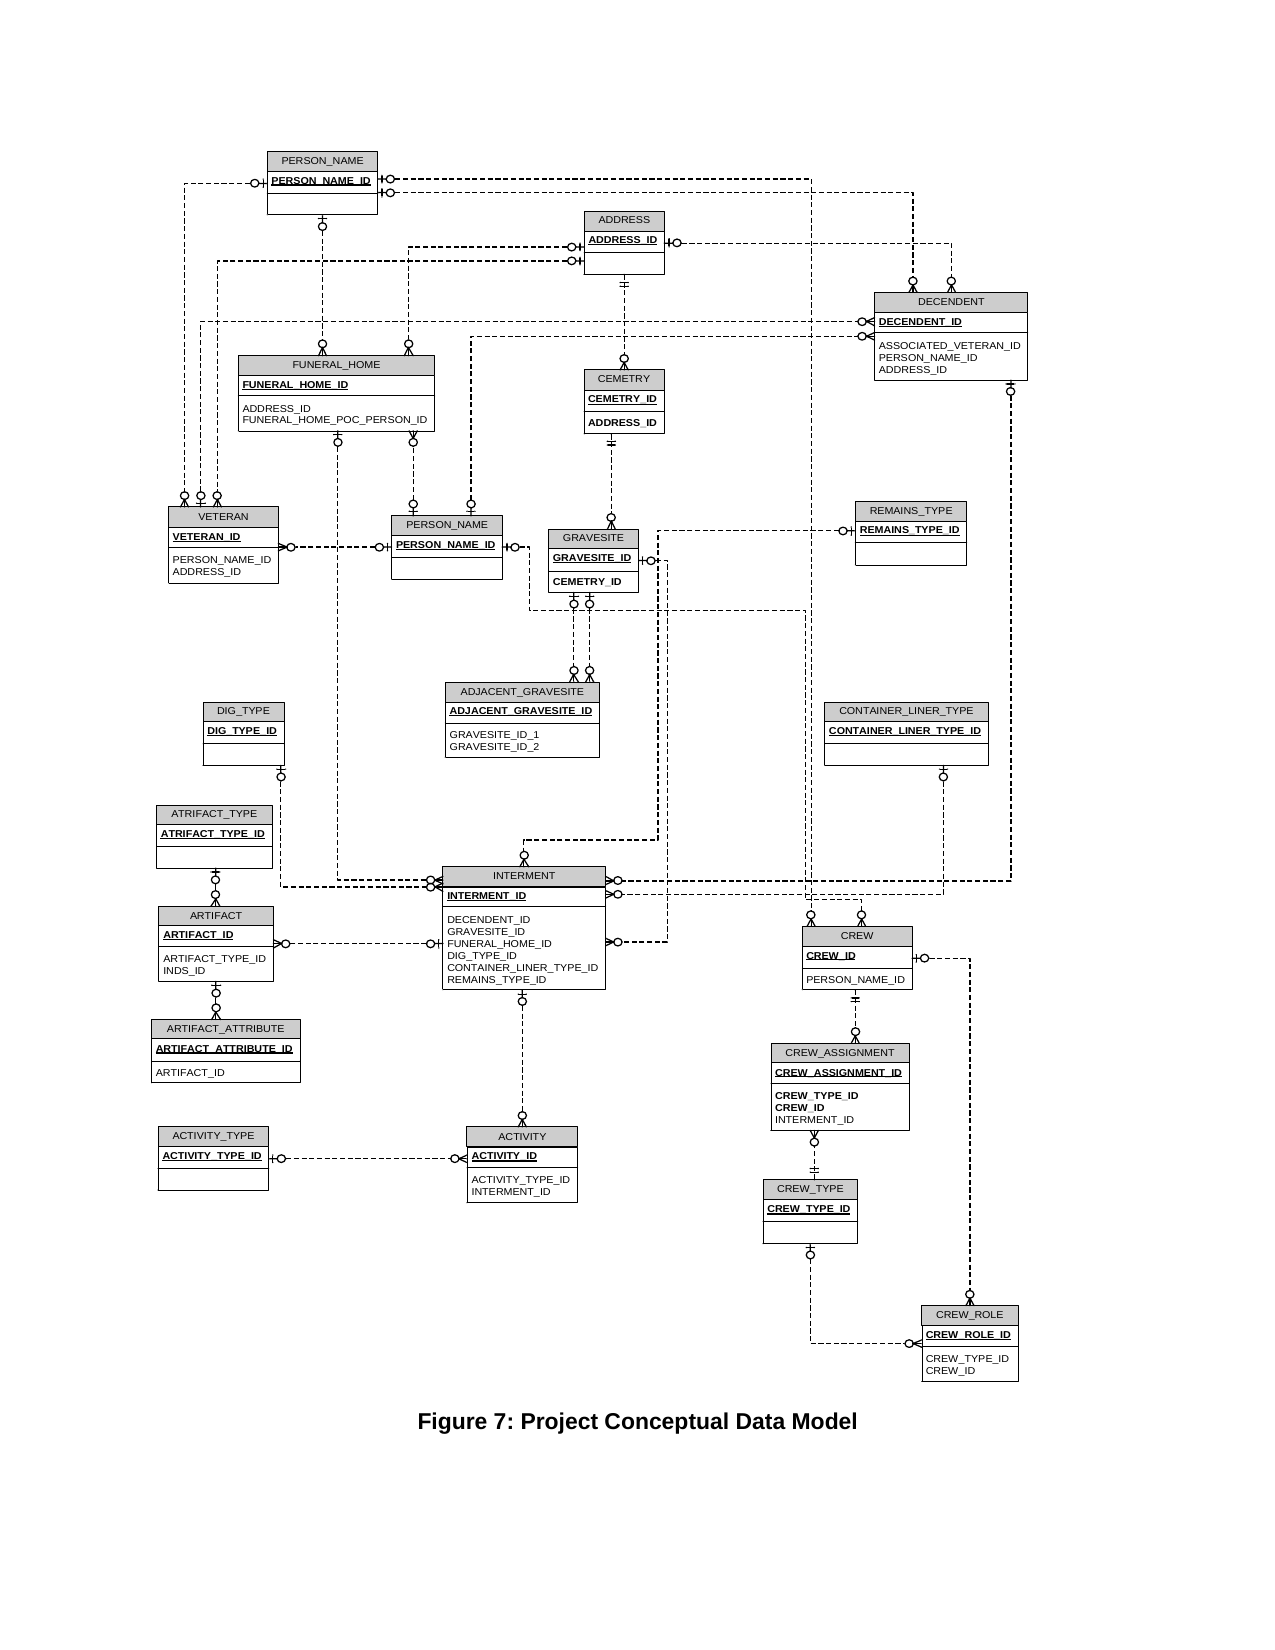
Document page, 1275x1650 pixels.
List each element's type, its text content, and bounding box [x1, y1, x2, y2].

text Figure 7: Project Conceptual Data Model [150, 1408, 1125, 1434]
